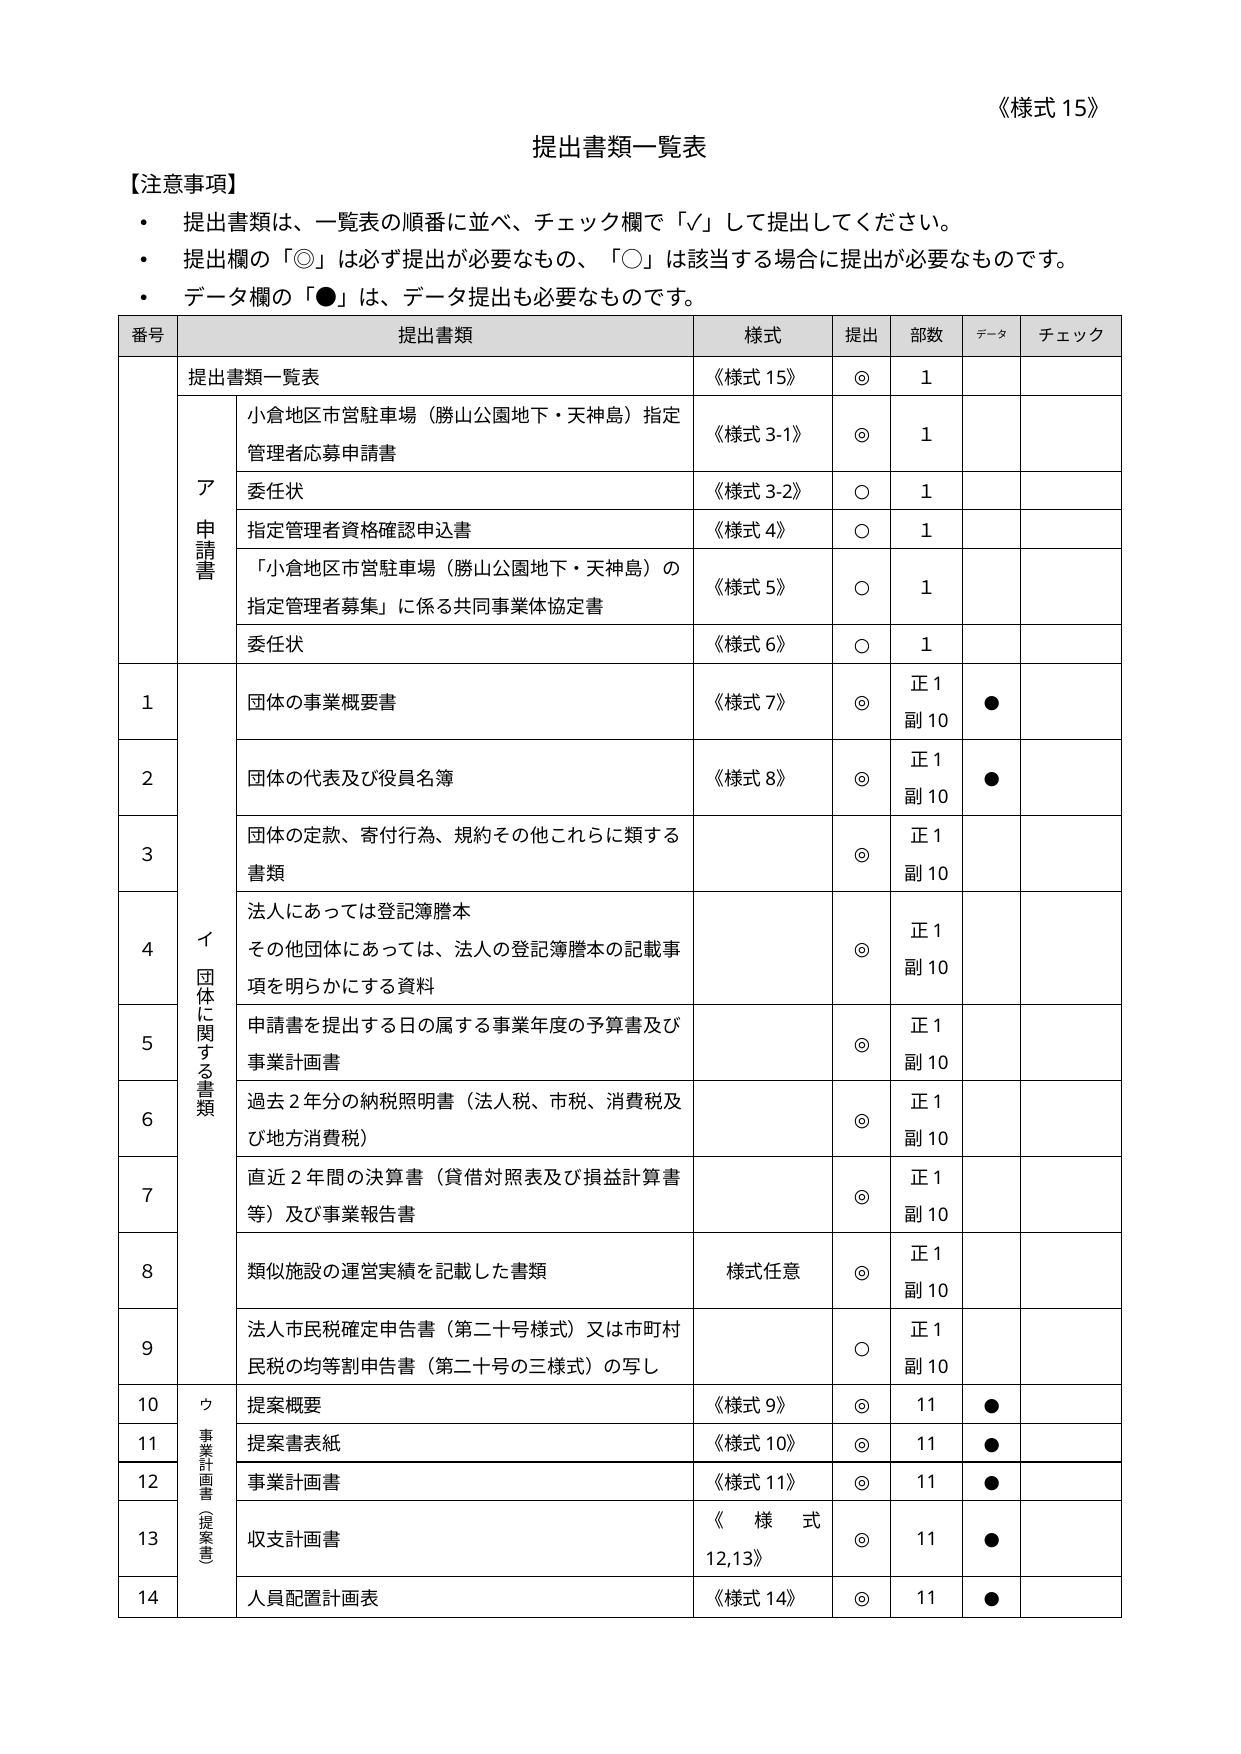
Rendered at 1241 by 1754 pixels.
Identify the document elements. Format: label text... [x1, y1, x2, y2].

table_cell ● [963, 1577, 1020, 1617]
table_cell 小倉地区市営駐車場（勝山公園地下・天神島）指定管理者応募申請書 [237, 396, 693, 471]
table_cell ◎ [833, 1501, 890, 1576]
table_cell １ [891, 472, 962, 509]
table_cell ◎ [833, 1233, 890, 1308]
table_cell 《様式3-2》 [694, 472, 832, 509]
table_cell 指定管理者資格確認申込書 [237, 510, 693, 548]
table_header 部数 [891, 316, 962, 356]
table_cell 13 [119, 1501, 177, 1576]
table_cell [963, 357, 1020, 395]
table_cell [1021, 357, 1121, 395]
table_cell １ [891, 510, 962, 548]
table_cell [963, 625, 1020, 662]
table_cell 委任状 [237, 472, 693, 509]
table_cell 法人にあっては登記簿謄本 その他団体にあっては、法人の登記簿謄本の記載事項を明らかにする資料 [237, 892, 693, 1004]
table_cell 《様式10》 [694, 1424, 832, 1461]
table_cell 正1 副10 [891, 1157, 962, 1232]
table_cell 委任状 [237, 625, 693, 662]
table_cell [963, 510, 1020, 548]
table_cell ● [963, 1501, 1020, 1576]
table_cell ◎ [833, 1005, 890, 1080]
table_cell 11 [891, 1501, 962, 1576]
table_cell 収支計画書 [237, 1501, 693, 1576]
table_cell [1021, 664, 1121, 738]
table_cell ア 申請書 [178, 396, 236, 662]
table_cell 正1 副10 [891, 1309, 962, 1384]
table_cell 11 [891, 1577, 962, 1617]
table_cell 正1 副10 [891, 1081, 962, 1156]
table_cell 《様式7》 [694, 664, 832, 738]
table_cell [1021, 740, 1121, 814]
table_cell ４ [119, 892, 177, 1004]
table_cell [1021, 472, 1121, 509]
table_header 提出 [833, 316, 890, 356]
table_cell 《様式11》 [694, 1463, 832, 1500]
list 提出欄の「◎」は必ず提出が必要なもの、「○」は該当する場合に提出が必要なものです。 [140, 239, 1122, 277]
table_cell ◎ [833, 1577, 890, 1617]
table_cell [1021, 1577, 1121, 1617]
table_cell 正1 副10 [891, 740, 962, 814]
table_cell ● [963, 1424, 1020, 1461]
table_cell [694, 1157, 832, 1232]
table_cell 様式任意 [694, 1233, 832, 1308]
table_cell 正1 副10 [891, 816, 962, 891]
table_cell 《様式5》 [694, 549, 832, 624]
table_cell １ [891, 357, 962, 395]
table_cell [963, 1081, 1020, 1156]
table_cell ◎ [833, 1081, 890, 1156]
table_cell [963, 472, 1020, 509]
table_cell 正1 副10 [891, 1005, 962, 1080]
table_cell 11 [891, 1463, 962, 1500]
table_cell 《様式4》 [694, 510, 832, 548]
table_header データ [963, 316, 1020, 356]
table_cell ○ [833, 549, 890, 624]
table_cell ９ [119, 1309, 177, 1384]
table_cell 《様式9》 [694, 1385, 832, 1423]
table_cell 14 [119, 1577, 177, 1617]
table_cell [1021, 816, 1121, 891]
table_cell ◎ [833, 1385, 890, 1423]
table_cell 《様式3-1》 [694, 396, 832, 471]
table_cell [1021, 510, 1121, 548]
table_cell １ [891, 396, 962, 471]
table_cell [1021, 1501, 1121, 1576]
table_cell ◎ [833, 1157, 890, 1232]
table_cell [1021, 892, 1121, 1004]
table_cell 《様式15》 [694, 357, 832, 395]
table_cell ６ [119, 1081, 177, 1156]
table_cell [1021, 1233, 1121, 1308]
table_cell ● [963, 1463, 1020, 1500]
table_cell [1021, 1081, 1121, 1156]
table_cell １ [891, 549, 962, 624]
table_cell ７ [119, 1157, 177, 1232]
table_cell ◎ [833, 740, 890, 814]
table_cell ３ [119, 816, 177, 891]
table_cell ５ [119, 1005, 177, 1080]
table_cell 《様式8》 [694, 740, 832, 814]
table_cell [963, 396, 1020, 471]
table_cell [1021, 1385, 1121, 1423]
table_cell ◎ [833, 1463, 890, 1500]
list 提出書類は、一覧表の順番に並べ、チェック欄で「✓」して提出してください。 [140, 202, 1122, 239]
text 提出書類一覧表 [118, 127, 1122, 164]
table_cell ８ [119, 1233, 177, 1308]
table_cell [1021, 396, 1121, 471]
table_cell [694, 1309, 832, 1384]
table_cell ○ [833, 625, 890, 662]
table_cell ◎ [833, 396, 890, 471]
table_cell 10 [119, 1385, 177, 1423]
table_cell 申請書を提出する日の属する事業年度の予算書及び事業計画書 [237, 1005, 693, 1080]
table_cell 提案書表紙 [237, 1424, 693, 1461]
table_cell ○ [833, 510, 890, 548]
table_cell [963, 1233, 1020, 1308]
table_cell 団体の代表及び役員名簿 [237, 740, 693, 814]
table_cell 団体の定款、寄付行為、規約その他これらに類する書類 [237, 816, 693, 891]
table_cell [963, 892, 1020, 1004]
table_cell [694, 1081, 832, 1156]
table_cell ◎ [833, 664, 890, 738]
table_cell [694, 1005, 832, 1080]
table_cell 11 [891, 1424, 962, 1461]
table_cell 《様式6》 [694, 625, 832, 662]
table_cell [1021, 1005, 1121, 1080]
table_cell １ [891, 625, 962, 662]
table_cell 直近2年間の決算書（貸借対照表及び損益計算書等）及び事業報告書 [237, 1157, 693, 1232]
table_cell [1021, 549, 1121, 624]
table_cell 12 [119, 1463, 177, 1500]
table_header 提出書類 [178, 316, 693, 356]
table_cell 11 [891, 1385, 962, 1423]
table_cell ◎ [833, 816, 890, 891]
table_cell 「小倉地区市営駐車場（勝山公園地下・天神島）の指定管理者募集」に係る共同事業体協定書 [237, 549, 693, 624]
table_cell ○ [833, 1309, 890, 1384]
table_cell 類似施設の運営実績を記載した書類 [237, 1233, 693, 1308]
table_cell ● [963, 1385, 1020, 1423]
table_cell 人員配置計画表 [237, 1577, 693, 1617]
table_cell [119, 357, 177, 662]
table_cell ウ 事業計画書（提案書） [178, 1385, 236, 1617]
table_cell イ 団体に関する書類 [178, 664, 236, 1384]
table_cell 正1 副10 [891, 1233, 962, 1308]
table_cell [1021, 1157, 1121, 1232]
table_cell ◎ [833, 1424, 890, 1461]
table_cell 事業計画書 [237, 1463, 693, 1500]
table_cell 提出書類一覧表 [178, 357, 693, 395]
table_cell [963, 1005, 1020, 1080]
table_cell ◎ [833, 357, 890, 395]
table_cell 過去2年分の納税照明書（法人税、市税、消費税及び地方消費税） [237, 1081, 693, 1156]
table_cell 11 [119, 1424, 177, 1461]
table_cell １ [119, 664, 177, 738]
table_cell [694, 892, 832, 1004]
table_cell 法人市民税確定申告書（第二十号様式）又は市町村民税の均等割申告書（第二十号の三様式）の写し [237, 1309, 693, 1384]
table_cell [1021, 625, 1121, 662]
table_cell [963, 816, 1020, 891]
table_header 様式 [694, 316, 832, 356]
table_cell 正1 副10 [891, 664, 962, 738]
list データ欄の「●」は、データ提出も必要なものです。 [140, 277, 1122, 314]
table_cell ● [963, 740, 1020, 814]
table_cell [963, 549, 1020, 624]
table_cell ○ [833, 472, 890, 509]
table_cell [963, 1157, 1020, 1232]
table_cell ２ [119, 740, 177, 814]
table_cell [1021, 1424, 1121, 1461]
table_cell 提案概要 [237, 1385, 693, 1423]
table_cell [1021, 1309, 1121, 1384]
table_header 番号 [119, 316, 177, 356]
table_cell 《様式12,13》 [694, 1501, 832, 1576]
table_cell [963, 1309, 1020, 1384]
table_cell [1021, 1463, 1121, 1500]
table_cell ◎ [833, 892, 890, 1004]
table_header チェック [1021, 316, 1121, 356]
table_cell 団体の事業概要書 [237, 664, 693, 738]
text 【注意事項】 [118, 164, 1122, 202]
table_cell 正1 副10 [891, 892, 962, 1004]
table_cell ● [963, 664, 1020, 738]
table_cell 《様式14》 [694, 1577, 832, 1617]
table_cell [694, 816, 832, 891]
